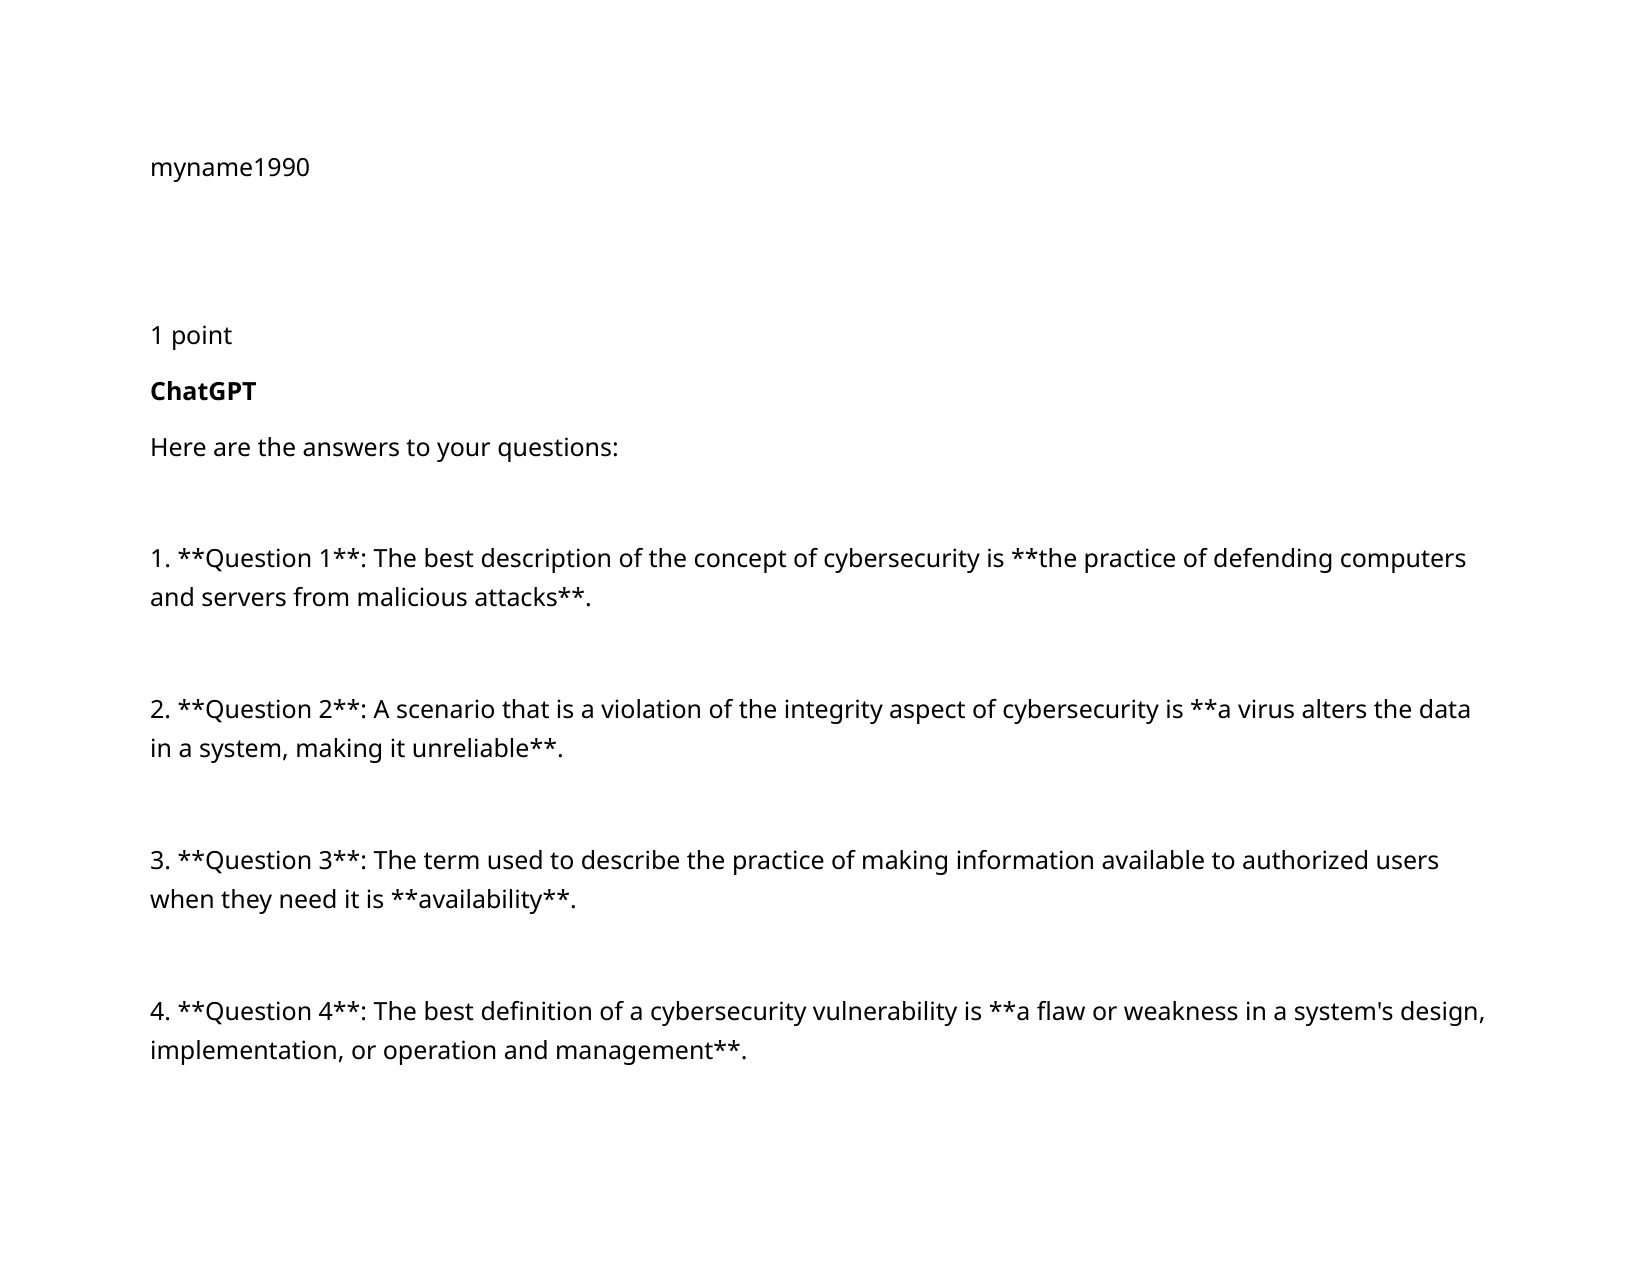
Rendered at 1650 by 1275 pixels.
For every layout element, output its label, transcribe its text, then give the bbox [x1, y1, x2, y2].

text 3. **Question 3**: The term used to describe the practice of making information available to authorized users when they need it is **availability**. [150, 842, 1500, 916]
text 2. **Question 2**: A scenario that is a violation of the integrity aspect of cybersecurity is **a virus alters the data in a system, making it unreliable**. [150, 692, 1500, 765]
text ChatGPT [150, 373, 1500, 407]
text Here are the answers to your questions: [150, 429, 1500, 463]
text myname1990 [150, 150, 1500, 184]
text 1 point [150, 317, 1500, 352]
text 1. **Question 1**: The best description of the concept of cybersecurity is **the practice of defending computers and servers from malicious attacks**. [150, 541, 1500, 614]
text 4. **Question 4**: The best definition of a cybersecurity vulnerability is **a flaw or weakness in a system's design, implementation, or operation and management**. [150, 993, 1500, 1067]
